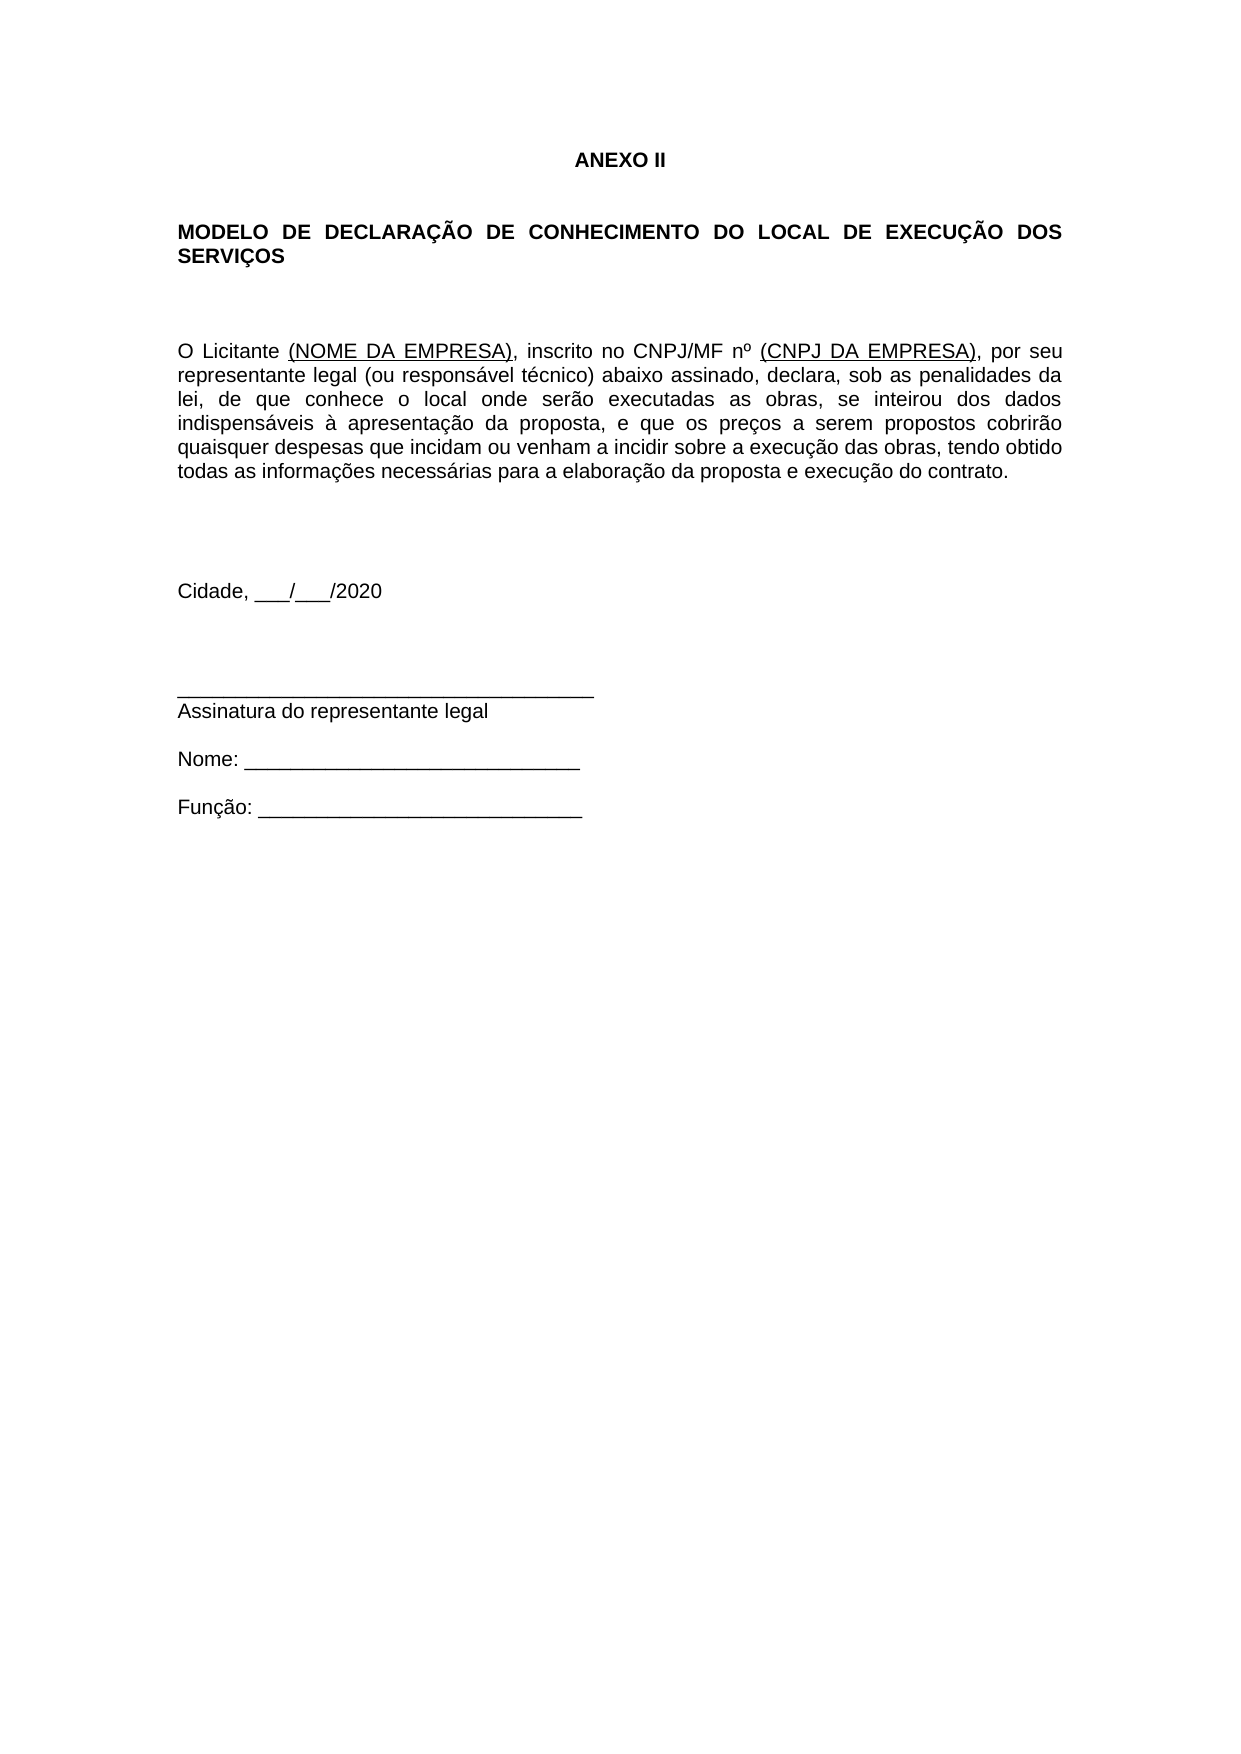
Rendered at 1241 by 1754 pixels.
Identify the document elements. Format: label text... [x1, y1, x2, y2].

text Função: ____________________________ [177, 794, 1063, 818]
text Cidade, ___/___/2020 [177, 579, 1063, 603]
text ANEXO II [177, 148, 1063, 172]
text Nome: _____________________________ [177, 747, 1063, 771]
text O Licitante (NOME DA EMPRESA), inscrito no CNPJ/MF nº (CNPJ DA EMPRESA), por seu representante legal (ou responsável técnico) abaixo assinado, declara, sob as penalidades da lei, de que conhece o local onde serão executadas as obras, se inteirou dos dados indispensáveis à apresentação da proposta, e que os preços a serem propostos cobrirão quaisquer despesas que incidam ou venham a incidir sobre a execução das obras, tendo obtido todas as informações necessárias para a elaboração da proposta e execução do contrato. [177, 339, 1063, 483]
text MODELO DE DECLARAÇÃO DE CONHECIMENTO DO LOCAL DE EXECUÇÃO DOS SERVIÇOS [177, 219, 1063, 267]
text Assinatura do representante legal [177, 699, 1063, 723]
text ____________________________________ [177, 675, 1063, 699]
